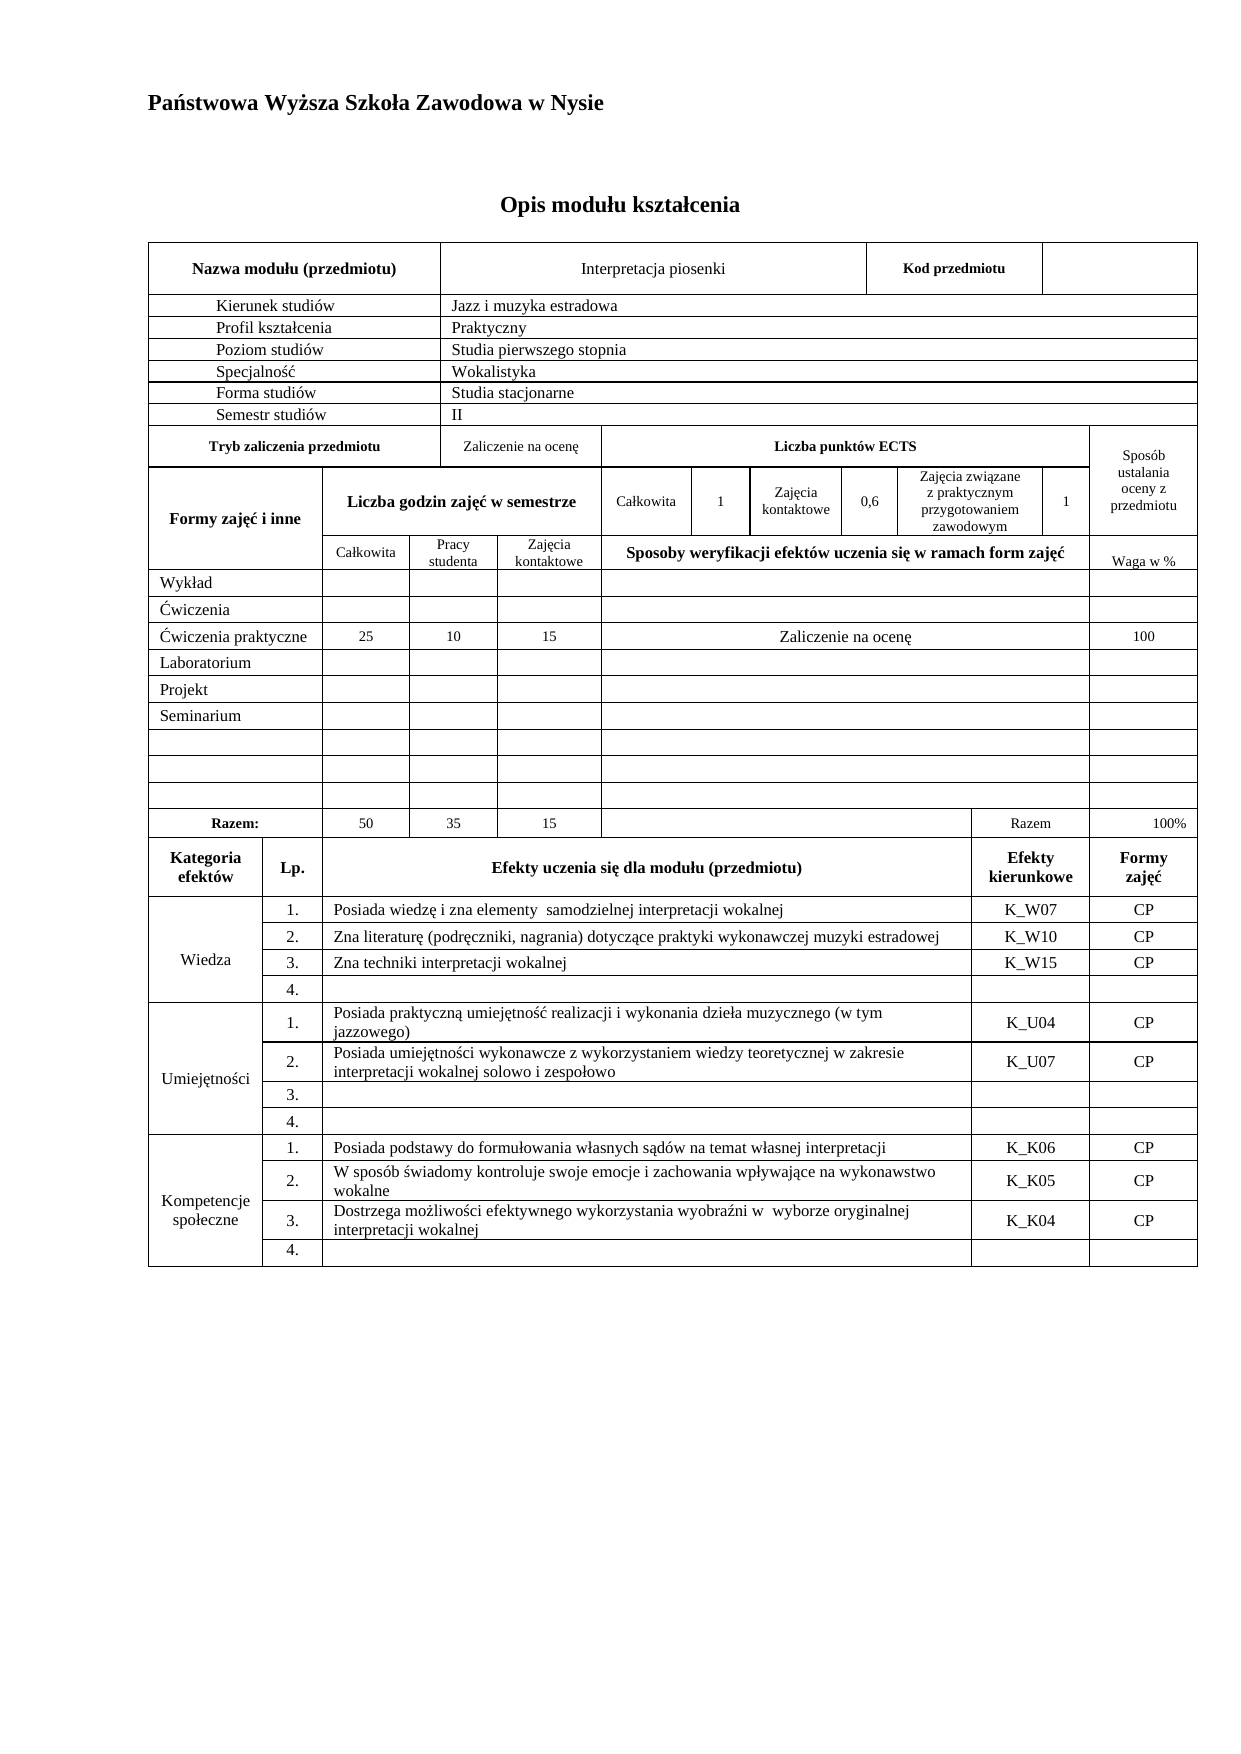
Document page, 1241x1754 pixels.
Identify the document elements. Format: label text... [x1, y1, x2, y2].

table_cell 50 [323, 809, 409, 837]
table_cell Praktyczny [441, 317, 1197, 338]
table_cell K_K05 [972, 1161, 1089, 1200]
table_cell Całkowita [323, 536, 409, 569]
table_cell [498, 676, 601, 702]
table_cell [972, 1108, 1089, 1134]
table_cell Zajęcia kontaktowe [751, 468, 841, 534]
table_cell [323, 597, 409, 622]
table_cell CP [1090, 1135, 1197, 1160]
table_cell [602, 730, 1089, 755]
table_cell Zajęcia kontaktowe [498, 536, 601, 569]
table_cell [410, 703, 497, 728]
table_cell Projekt [149, 676, 322, 702]
table_cell 4. [263, 1108, 322, 1134]
table_cell 3. [263, 1201, 322, 1239]
table_cell [323, 676, 409, 702]
table_cell [498, 730, 601, 755]
table_cell [1090, 1240, 1197, 1266]
table_cell Semestr studiów [149, 404, 440, 425]
table_cell [149, 730, 322, 755]
table_cell Wokalistyka [441, 361, 1197, 381]
table_cell [323, 756, 409, 782]
table_cell Posiada wiedzę i zna elementy samodzielnej interpretacji wokalnej [323, 897, 971, 922]
table_cell Tryb zaliczenia przedmiotu [149, 426, 440, 466]
table_cell [498, 570, 601, 596]
table_cell K_W07 [972, 897, 1089, 922]
table_cell 1 [692, 468, 749, 534]
table_cell [410, 676, 497, 702]
table_cell [972, 1240, 1089, 1266]
table_cell Zaliczenie na ocenę [602, 623, 1089, 649]
table_cell 1 [1043, 468, 1089, 534]
table_cell Liczba punktów ECTS [602, 426, 1089, 466]
table_cell CP [1090, 1161, 1197, 1200]
table_header Nazwa modułu (przedmiotu) [149, 243, 440, 294]
table_cell Sposób ustalania oceny z przedmiotu [1090, 426, 1197, 534]
table_cell [498, 703, 601, 728]
table_cell [602, 756, 1089, 782]
table_cell K_K04 [972, 1201, 1089, 1239]
table_cell 2. [263, 923, 322, 949]
table_cell Kompetencje społeczne [149, 1135, 262, 1266]
table_cell Efekty kierunkowe [972, 838, 1089, 896]
table_cell [1090, 650, 1197, 675]
table_cell [410, 650, 497, 675]
table_cell 4. [263, 1240, 322, 1266]
table_cell K_K06 [972, 1135, 1089, 1160]
table_cell [1090, 1108, 1197, 1134]
table_cell [1090, 676, 1197, 702]
table_cell 4. [263, 976, 322, 1002]
table_cell [149, 783, 322, 808]
table_cell [1090, 756, 1197, 782]
table_cell Laboratorium [149, 650, 322, 675]
table_cell Studia pierwszego stopnia [441, 339, 1197, 359]
table_cell Specjalność [149, 361, 440, 381]
table_cell [602, 570, 1089, 596]
table_cell [972, 976, 1089, 1002]
table_cell [602, 809, 971, 837]
table_cell Posiada umiejętności wykonawcze z wykorzystaniem wiedzy teoretycznej w zakresie interpretacji wokalnej solowo i zespołowo [323, 1043, 971, 1081]
table_cell Studia stacjonarne [441, 383, 1197, 403]
table_cell Zaliczenie na ocenę [441, 426, 601, 466]
table_cell [498, 650, 601, 675]
text Opis modułu kształcenia [148, 191, 1092, 217]
table_cell W sposób świadomy kontroluje swoje emocje i zachowania wpływające na wykonawstwo wokalne [323, 1161, 971, 1200]
table_cell Formy zajęć i inne [149, 468, 322, 569]
table_cell [1090, 783, 1197, 808]
table_cell 1. [263, 1135, 322, 1160]
table_cell Formy zajęć [1090, 838, 1197, 896]
table_cell Razem: [149, 809, 322, 837]
table_cell 3. [263, 1082, 322, 1107]
table_cell 15 [498, 809, 601, 837]
table_cell [323, 1240, 971, 1266]
table_cell 2. [263, 1043, 322, 1081]
table_cell Wiedza [149, 897, 262, 1002]
table_cell Zajęcia związane z praktycznym przygotowaniem zawodowym [898, 468, 1042, 534]
table_cell [498, 756, 601, 782]
table_cell [602, 783, 1089, 808]
table_cell [602, 676, 1089, 702]
table_cell 3. [263, 950, 322, 975]
table_cell 2. [263, 1161, 322, 1200]
table_cell K_U04 [972, 1003, 1089, 1041]
table_cell 1. [263, 897, 322, 922]
table_cell 0,6 [842, 468, 897, 534]
table_cell Posiada praktyczną umiejętność realizacji i wykonania dzieła muzycznego (w tym jazzowego) [323, 1003, 971, 1041]
table_cell 35 [410, 809, 497, 837]
table_cell [1090, 703, 1197, 728]
table_cell Kierunek studiów [149, 295, 440, 316]
table_header Interpretacja piosenki [441, 243, 866, 294]
table_cell 15 [498, 623, 601, 649]
table_cell [1090, 1082, 1197, 1107]
table_cell Ćwiczenia praktyczne [149, 623, 322, 649]
table_cell [323, 650, 409, 675]
table_cell [1090, 570, 1197, 596]
table_cell Ćwiczenia [149, 597, 322, 622]
table_cell Poziom studiów [149, 339, 440, 359]
table_cell Efekty uczenia się dla modułu (przedmiotu) [323, 838, 971, 896]
table_cell Dostrzega możliwości efektywnego wykorzystania wyobraźni w wyborze oryginalnej interpretacji wokalnej [323, 1201, 971, 1239]
table_cell Pracy studenta [410, 536, 497, 569]
table_cell 25 [323, 623, 409, 649]
table_cell Forma studiów [149, 383, 440, 403]
table_cell [323, 730, 409, 755]
table_cell [410, 597, 497, 622]
table_cell Całkowita [602, 468, 691, 534]
table_cell [149, 756, 322, 782]
table_cell II [441, 404, 1197, 425]
table_cell CP [1090, 897, 1197, 922]
table_cell 10 [410, 623, 497, 649]
table_cell Zna literaturę (podręczniki, nagrania) dotyczące praktyki wykonawczej muzyki estradowej [323, 923, 971, 949]
table_cell CP [1090, 1003, 1197, 1041]
text Państwowa Wyższa Szkoła Zawodowa w Nysie [148, 89, 1092, 115]
table_cell Razem [972, 809, 1089, 837]
table_cell K_W15 [972, 950, 1089, 975]
table_cell [323, 703, 409, 728]
table_cell 1. [263, 1003, 322, 1041]
table_cell Waga w % [1090, 536, 1197, 569]
table_cell [410, 783, 497, 808]
table_cell 100 [1090, 623, 1197, 649]
table_cell K_U07 [972, 1043, 1089, 1081]
table_cell [323, 1082, 971, 1107]
table_cell Lp. [263, 838, 322, 896]
table_cell Umiejętności [149, 1003, 262, 1134]
table_cell [323, 783, 409, 808]
table_cell CP [1090, 1201, 1197, 1239]
table_cell [498, 783, 601, 808]
table_cell Wykład [149, 570, 322, 596]
table_cell 100% [1090, 809, 1197, 837]
table_cell [410, 570, 497, 596]
table_cell [602, 650, 1089, 675]
table_cell [602, 597, 1089, 622]
table_cell [972, 1082, 1089, 1107]
table_cell [323, 570, 409, 596]
table_cell Liczba godzin zajęć w semestrze [323, 468, 601, 534]
table_cell Jazz i muzyka estradowa [441, 295, 1197, 316]
table_cell [1090, 976, 1197, 1002]
table_cell [410, 756, 497, 782]
table_header Kod przedmiotu [867, 243, 1042, 294]
table_cell [323, 976, 971, 1002]
table_header [1043, 243, 1197, 294]
table_cell [602, 703, 1089, 728]
table_cell [498, 597, 601, 622]
table_cell [1090, 730, 1197, 755]
table_cell Sposoby weryfikacji efektów uczenia się w ramach form zajęć [602, 536, 1089, 569]
table_cell Posiada podstawy do formułowania własnych sądów na temat własnej interpretacji [323, 1135, 971, 1160]
table_cell [410, 730, 497, 755]
table_cell CP [1090, 1043, 1197, 1081]
table_cell [1090, 597, 1197, 622]
table_cell Profil kształcenia [149, 317, 440, 338]
table_cell Seminarium [149, 703, 322, 728]
table_cell Zna techniki interpretacji wokalnej [323, 950, 971, 975]
table_cell K_W10 [972, 923, 1089, 949]
table_cell Kategoria efektów [149, 838, 262, 896]
table_cell CP [1090, 950, 1197, 975]
table_cell CP [1090, 923, 1197, 949]
table_cell [323, 1108, 971, 1134]
